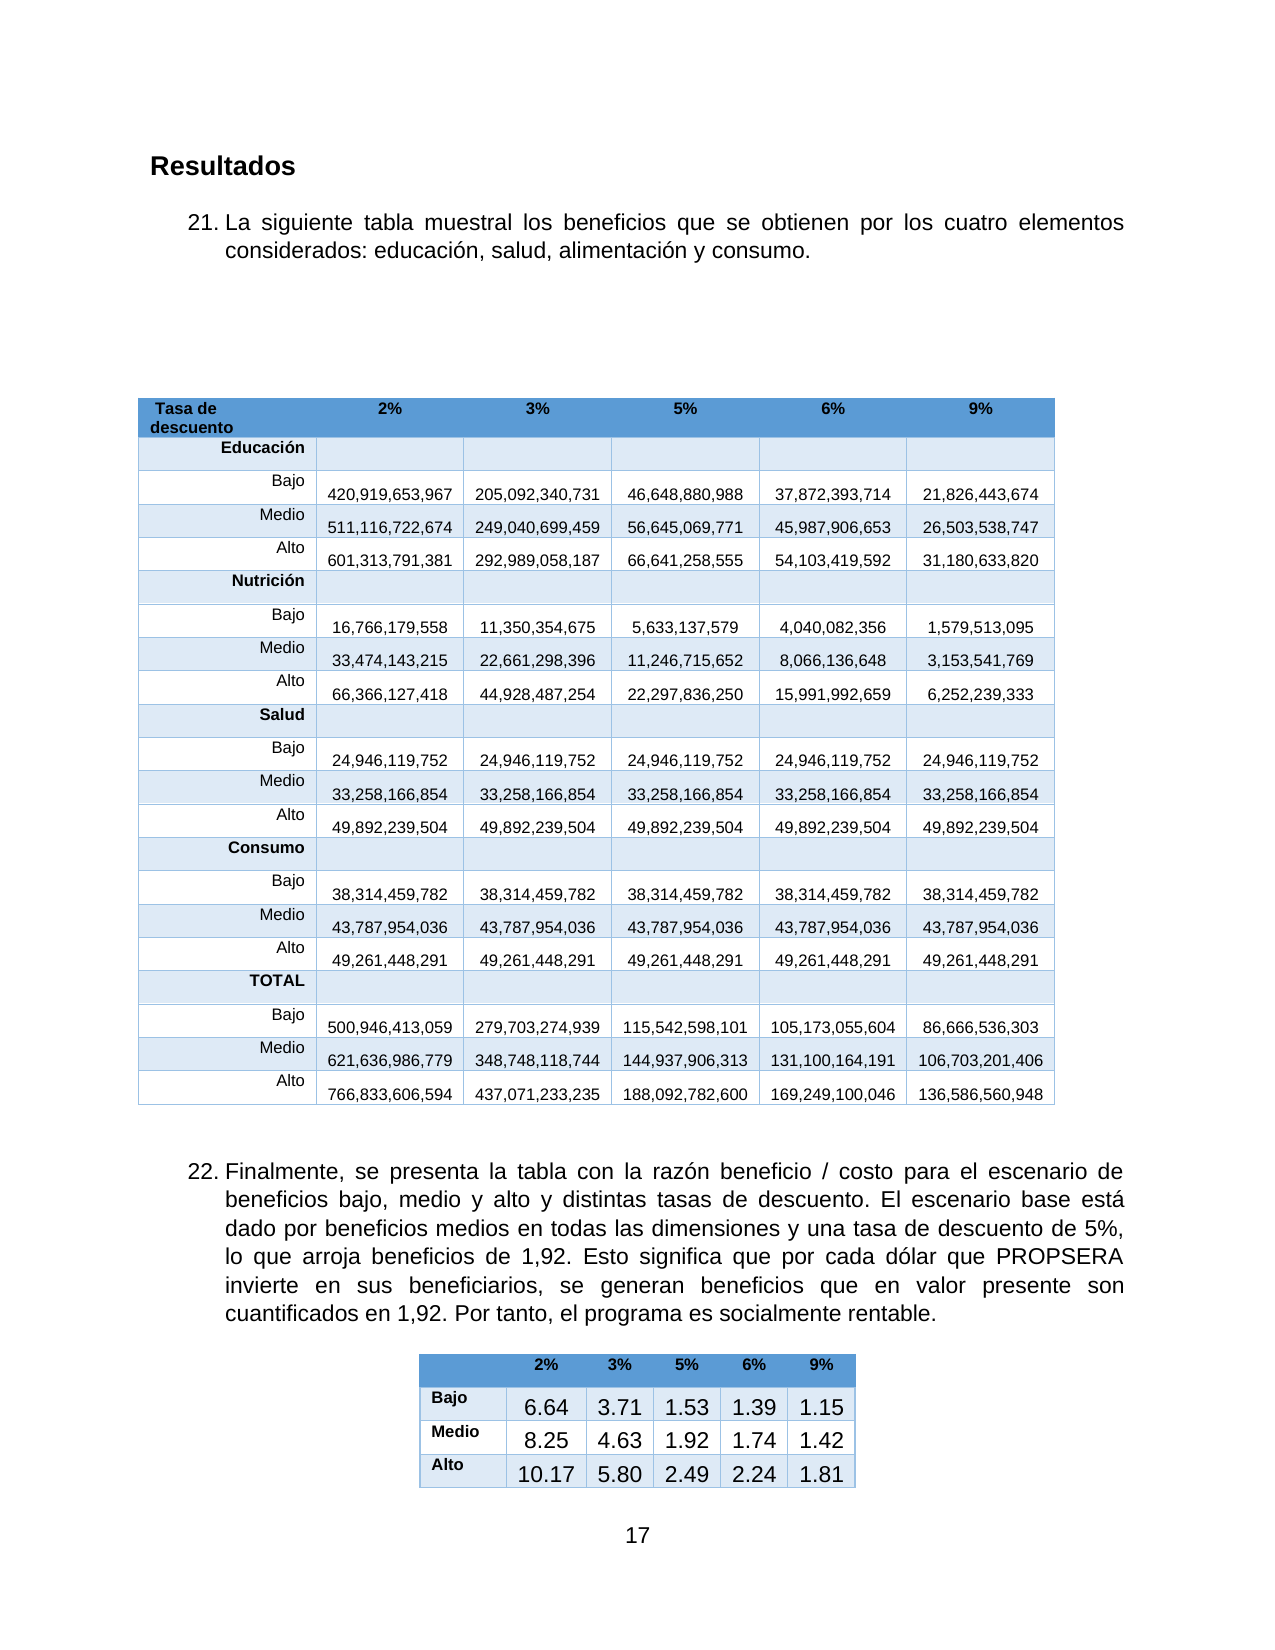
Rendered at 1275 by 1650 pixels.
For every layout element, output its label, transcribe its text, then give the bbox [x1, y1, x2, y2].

table_cell Educación [139, 438, 316, 470]
table_cell Bajo [139, 471, 316, 503]
table_cell 49,892,239,504 [464, 805, 611, 837]
table_cell [907, 571, 1054, 603]
table_cell Consumo [139, 838, 316, 870]
table_header Tasa de descuento [139, 399, 316, 437]
table_cell 49,261,448,291 [907, 938, 1054, 970]
table_cell 24,946,119,752 [317, 738, 463, 770]
table_cell 6.64 [507, 1388, 586, 1420]
table_cell 249,040,699,459 [464, 505, 611, 537]
table_cell [760, 838, 906, 870]
table_cell Bajo [139, 605, 316, 637]
table_cell 5,633,137,579 [612, 605, 759, 637]
table_cell 4,040,082,356 [760, 605, 906, 637]
table_cell 169,249,100,046 [760, 1071, 906, 1103]
table_cell 37,872,393,714 [760, 471, 906, 503]
table_cell [317, 705, 463, 737]
table_cell [907, 705, 1054, 737]
table_cell 144,937,906,313 [612, 1038, 759, 1070]
table_cell 26,503,538,747 [907, 505, 1054, 537]
table_cell Alto [139, 538, 316, 570]
table_cell 766,833,606,594 [317, 1071, 463, 1103]
table_cell 511,116,722,674 [317, 505, 463, 537]
table_header 9% [907, 399, 1054, 437]
table_cell 38,314,459,782 [464, 871, 611, 903]
table_cell 66,366,127,418 [317, 671, 463, 703]
table_cell 24,946,119,752 [760, 738, 906, 770]
table_cell Alto [139, 1071, 316, 1103]
table_header 5% [612, 399, 759, 437]
table_cell 106,703,201,406 [907, 1038, 1054, 1070]
table_cell 115,542,598,101 [612, 1005, 759, 1037]
table_header 9% [788, 1355, 854, 1387]
table_cell Medio [139, 505, 316, 537]
table_cell 38,314,459,782 [760, 871, 906, 903]
table_cell [612, 571, 759, 603]
table_header 6% [760, 399, 906, 437]
table_cell 500,946,413,059 [317, 1005, 463, 1037]
table_cell [464, 838, 611, 870]
table_cell 24,946,119,752 [612, 738, 759, 770]
table_cell [612, 705, 759, 737]
table_cell 49,892,239,504 [317, 805, 463, 837]
table_cell 1.15 [788, 1388, 854, 1420]
table_cell 46,648,880,988 [612, 471, 759, 503]
table_cell 33,258,166,854 [612, 771, 759, 803]
table_cell 601,313,791,381 [317, 538, 463, 570]
table_cell 43,787,954,036 [464, 905, 611, 937]
table_cell [612, 971, 759, 1003]
table_cell 49,261,448,291 [464, 938, 611, 970]
table_header [421, 1355, 506, 1387]
table_cell 31,180,633,820 [907, 538, 1054, 570]
table_cell [760, 705, 906, 737]
table_cell [760, 571, 906, 603]
table_cell 86,666,536,303 [907, 1005, 1054, 1037]
table_cell 621,636,986,779 [317, 1038, 463, 1070]
table_cell 10.17 [507, 1455, 586, 1487]
table_cell [317, 571, 463, 603]
table_cell 49,892,239,504 [760, 805, 906, 837]
table_cell 33,474,143,215 [317, 638, 463, 670]
table_cell [760, 438, 906, 470]
table_cell 205,092,340,731 [464, 471, 611, 503]
table_cell 49,261,448,291 [317, 938, 463, 970]
table_cell 131,100,164,191 [760, 1038, 906, 1070]
table_cell 348,748,118,744 [464, 1038, 611, 1070]
table_cell 49,892,239,504 [907, 805, 1054, 837]
table_cell 3,153,541,769 [907, 638, 1054, 670]
table_cell Bajo [421, 1388, 506, 1420]
table_cell 4.63 [587, 1421, 653, 1454]
table_cell 1.53 [654, 1388, 720, 1420]
table_cell Bajo [139, 738, 316, 770]
table_cell 33,258,166,854 [464, 771, 611, 803]
table_cell Medio [421, 1421, 506, 1454]
table_cell 43,787,954,036 [317, 905, 463, 937]
table_cell Bajo [139, 1005, 316, 1037]
table_cell 8.25 [507, 1421, 586, 1454]
table_cell 11,350,354,675 [464, 605, 611, 637]
table_cell 54,103,419,592 [760, 538, 906, 570]
table_cell 21,826,443,674 [907, 471, 1054, 503]
table_cell Alto [139, 671, 316, 703]
table_cell Medio [139, 1038, 316, 1070]
table_cell [760, 971, 906, 1003]
table_cell 6,252,239,333 [907, 671, 1054, 703]
table_cell Bajo [139, 871, 316, 903]
table_header 2% [317, 399, 463, 437]
table_cell 1,579,513,095 [907, 605, 1054, 637]
table_cell [464, 971, 611, 1003]
table_cell [907, 838, 1054, 870]
table_cell 33,258,166,854 [907, 771, 1054, 803]
table_cell 43,787,954,036 [907, 905, 1054, 937]
table_cell [612, 438, 759, 470]
table_cell 3.71 [587, 1388, 653, 1420]
table_cell 279,703,274,939 [464, 1005, 611, 1037]
table_cell 33,258,166,854 [760, 771, 906, 803]
table_cell 49,261,448,291 [760, 938, 906, 970]
table_header 6% [721, 1355, 787, 1387]
table_cell [317, 971, 463, 1003]
table_cell 24,946,119,752 [907, 738, 1054, 770]
list Finalmente, se presenta la tabla con la razón beneficio / costo para el escenario de beneficios bajo, medio y alto y distintas tasas de descuento. El escenario base está dado por beneficios medios en todas las dimensiones y una tasa de descuento de 5%, lo que arroja beneficios de 1,92. Esto significa que por cada dólar que PROPSERA invierte en sus beneficiarios, se generan beneficios que en valor presente son cuantificados en 1,92. Por tanto, el programa es socialmente rentable. [187, 1158, 1125, 1327]
table_cell TOTAL [139, 971, 316, 1003]
table_cell 16,766,179,558 [317, 605, 463, 637]
table_cell [464, 705, 611, 737]
table_cell 43,787,954,036 [612, 905, 759, 937]
table_cell [612, 838, 759, 870]
table_header 3% [464, 399, 611, 437]
table_cell Medio [139, 905, 316, 937]
table_cell 22,297,836,250 [612, 671, 759, 703]
table_cell [907, 438, 1054, 470]
table_cell 24,946,119,752 [464, 738, 611, 770]
table_cell 38,314,459,782 [612, 871, 759, 903]
table_cell 136,586,560,948 [907, 1071, 1054, 1103]
table_cell 8,066,136,648 [760, 638, 906, 670]
table_cell 1.81 [788, 1455, 854, 1487]
table_cell [464, 438, 611, 470]
table_cell Alto [421, 1455, 506, 1487]
table_cell [317, 838, 463, 870]
table_cell 56,645,069,771 [612, 505, 759, 537]
table_cell Alto [139, 938, 316, 970]
table_cell 1.74 [721, 1421, 787, 1454]
table_cell Alto [139, 805, 316, 837]
table_cell [317, 438, 463, 470]
table_cell 66,641,258,555 [612, 538, 759, 570]
table_cell 15,991,992,659 [760, 671, 906, 703]
table_cell 292,989,058,187 [464, 538, 611, 570]
table_cell 38,314,459,782 [317, 871, 463, 903]
table_cell 5.80 [587, 1455, 653, 1487]
table_cell 437,071,233,235 [464, 1071, 611, 1103]
table_cell 33,258,166,854 [317, 771, 463, 803]
table_cell 38,314,459,782 [907, 871, 1054, 903]
table_cell 2.24 [721, 1455, 787, 1487]
table_cell Medio [139, 771, 316, 803]
table_cell 45,987,906,653 [760, 505, 906, 537]
table_cell 105,173,055,604 [760, 1005, 906, 1037]
table_cell Medio [139, 638, 316, 670]
table_cell Nutrición [139, 571, 316, 603]
table_cell [464, 571, 611, 603]
table_cell Salud [139, 705, 316, 737]
table_cell 43,787,954,036 [760, 905, 906, 937]
table_cell 22,661,298,396 [464, 638, 611, 670]
table_cell 188,092,782,600 [612, 1071, 759, 1103]
table_cell 11,246,715,652 [612, 638, 759, 670]
table_cell 49,892,239,504 [612, 805, 759, 837]
table_cell 1.92 [654, 1421, 720, 1454]
table_header 3% [587, 1355, 653, 1387]
table_header 2% [507, 1355, 586, 1387]
subtitle Resultados [150, 150, 1125, 181]
list La siguiente tabla muestral los beneficios que se obtienen por los cuatro elementos considerados: educación, salud, alimentación y consumo. [187, 209, 1125, 263]
table_cell 44,928,487,254 [464, 671, 611, 703]
table_cell [907, 971, 1054, 1003]
table_cell 1.42 [788, 1421, 854, 1454]
table_cell 1.39 [721, 1388, 787, 1420]
table_cell 2.49 [654, 1455, 720, 1487]
table_cell 420,919,653,967 [317, 471, 463, 503]
table_header 5% [654, 1355, 720, 1387]
table_cell 49,261,448,291 [612, 938, 759, 970]
